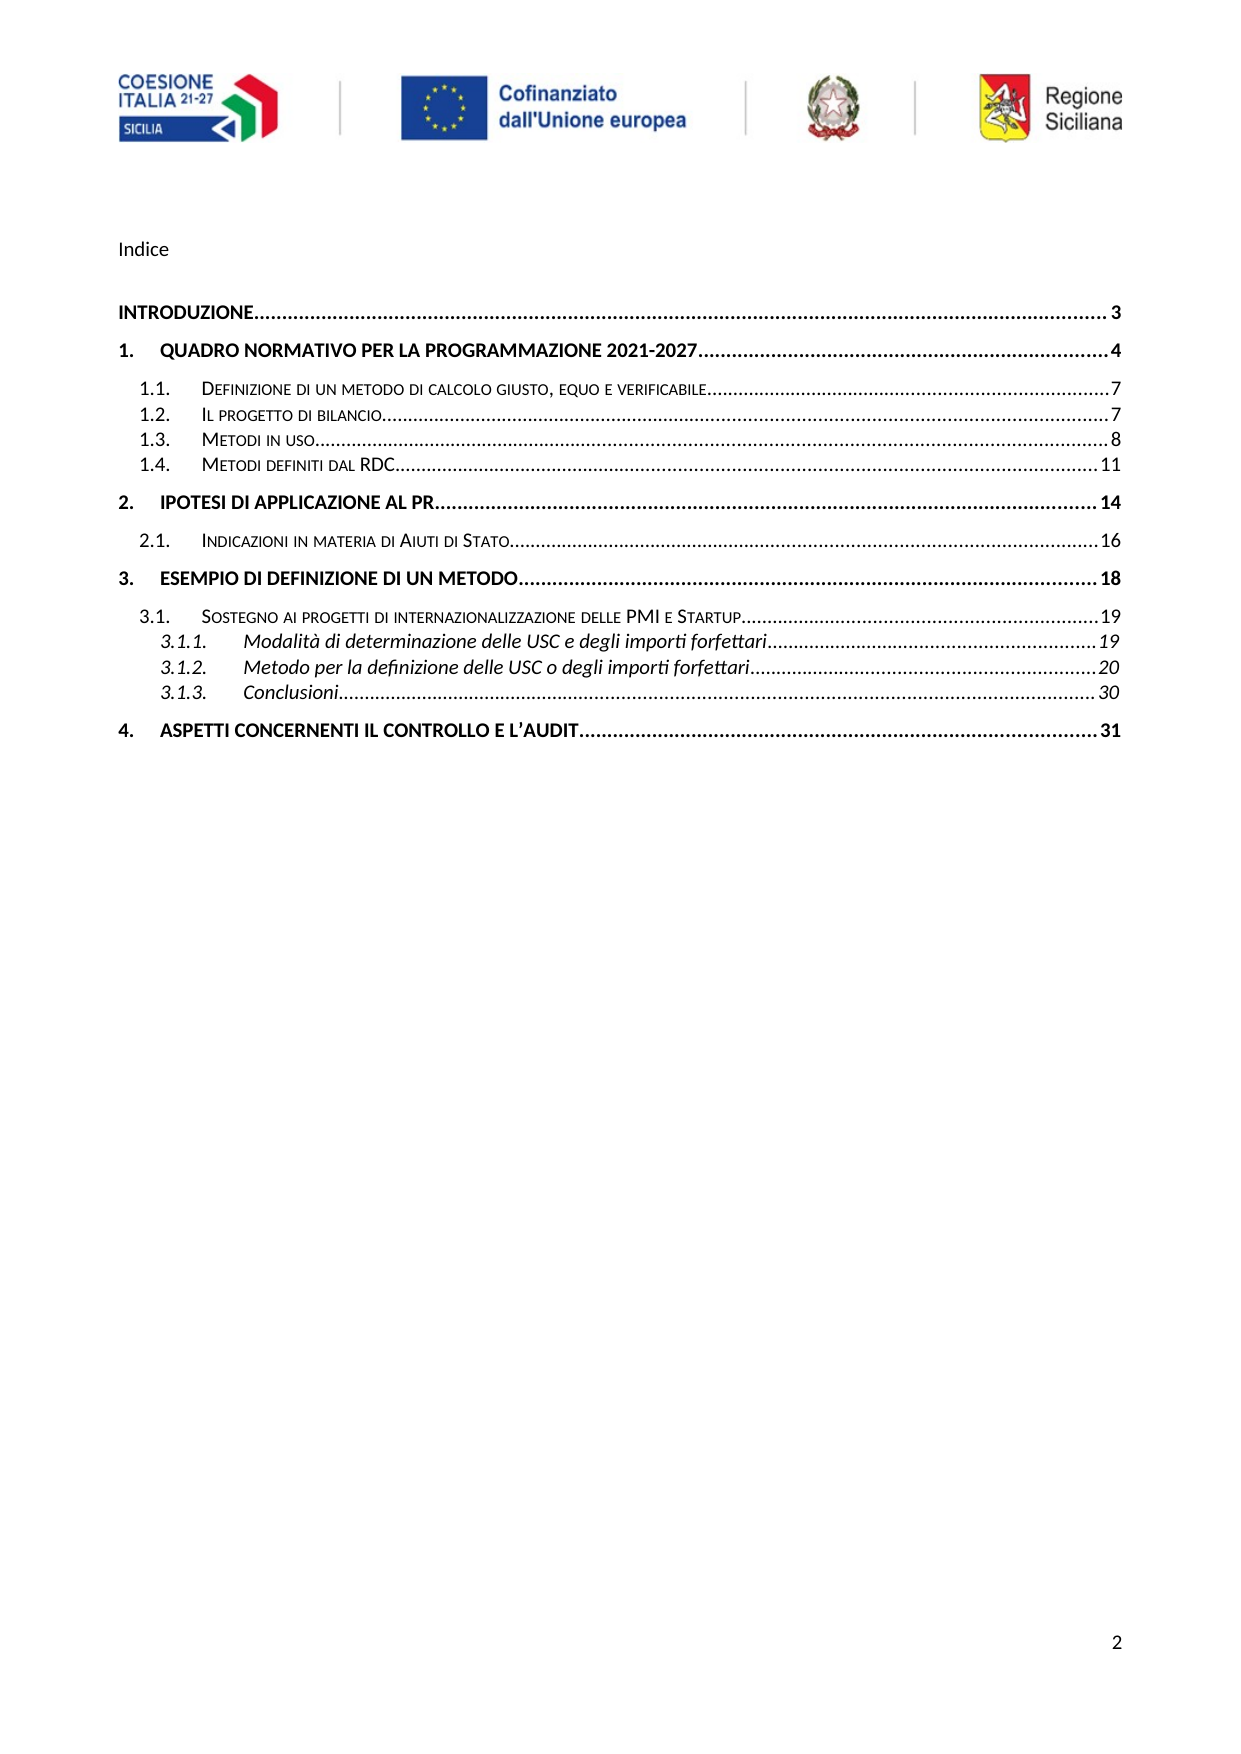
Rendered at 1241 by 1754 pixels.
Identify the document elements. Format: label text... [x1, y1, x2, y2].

text 3. Esempio di definizione di un metodo 18 [118, 565, 1122, 591]
text 2. Ipotesi di applicazione al PR 14 [118, 489, 1122, 515]
text 1.1. Definizione di un metodo di calcolo giusto, equo e verificabile 7 [139, 375, 1122, 401]
text 4. Aspetti concernenti il controllo e l’Audit 31 [118, 717, 1122, 743]
text 1.4. Metodi definiti dal RDC 11 [139, 452, 1122, 477]
text Introduzione 3 [118, 299, 1122, 325]
text 1.3. Metodi in uso 8 [139, 426, 1122, 452]
text 2.1. Indicazioni in materia di Aiuti di Stato 16 [139, 527, 1122, 553]
text Indice [118, 236, 1122, 262]
text 3.1.2. Metodo per la definizione delle USC o degli importi forfettari 20 [160, 654, 1122, 679]
text 1. Quadro normativo per la programmazione 2021-2027 4 [118, 337, 1122, 363]
text 3.1.3. Conclusioni 30 [160, 679, 1122, 705]
text 3.1.1. Modalità di determinazione delle USC e degli importi forfettari 19 [160, 629, 1122, 654]
text 1.2. Il progetto di bilancio 7 [139, 401, 1122, 426]
picture [118, 73, 1123, 143]
text 3.1. Sostegno ai progetti di internazionalizzazione delle PMI e Startup 19 [139, 603, 1122, 629]
